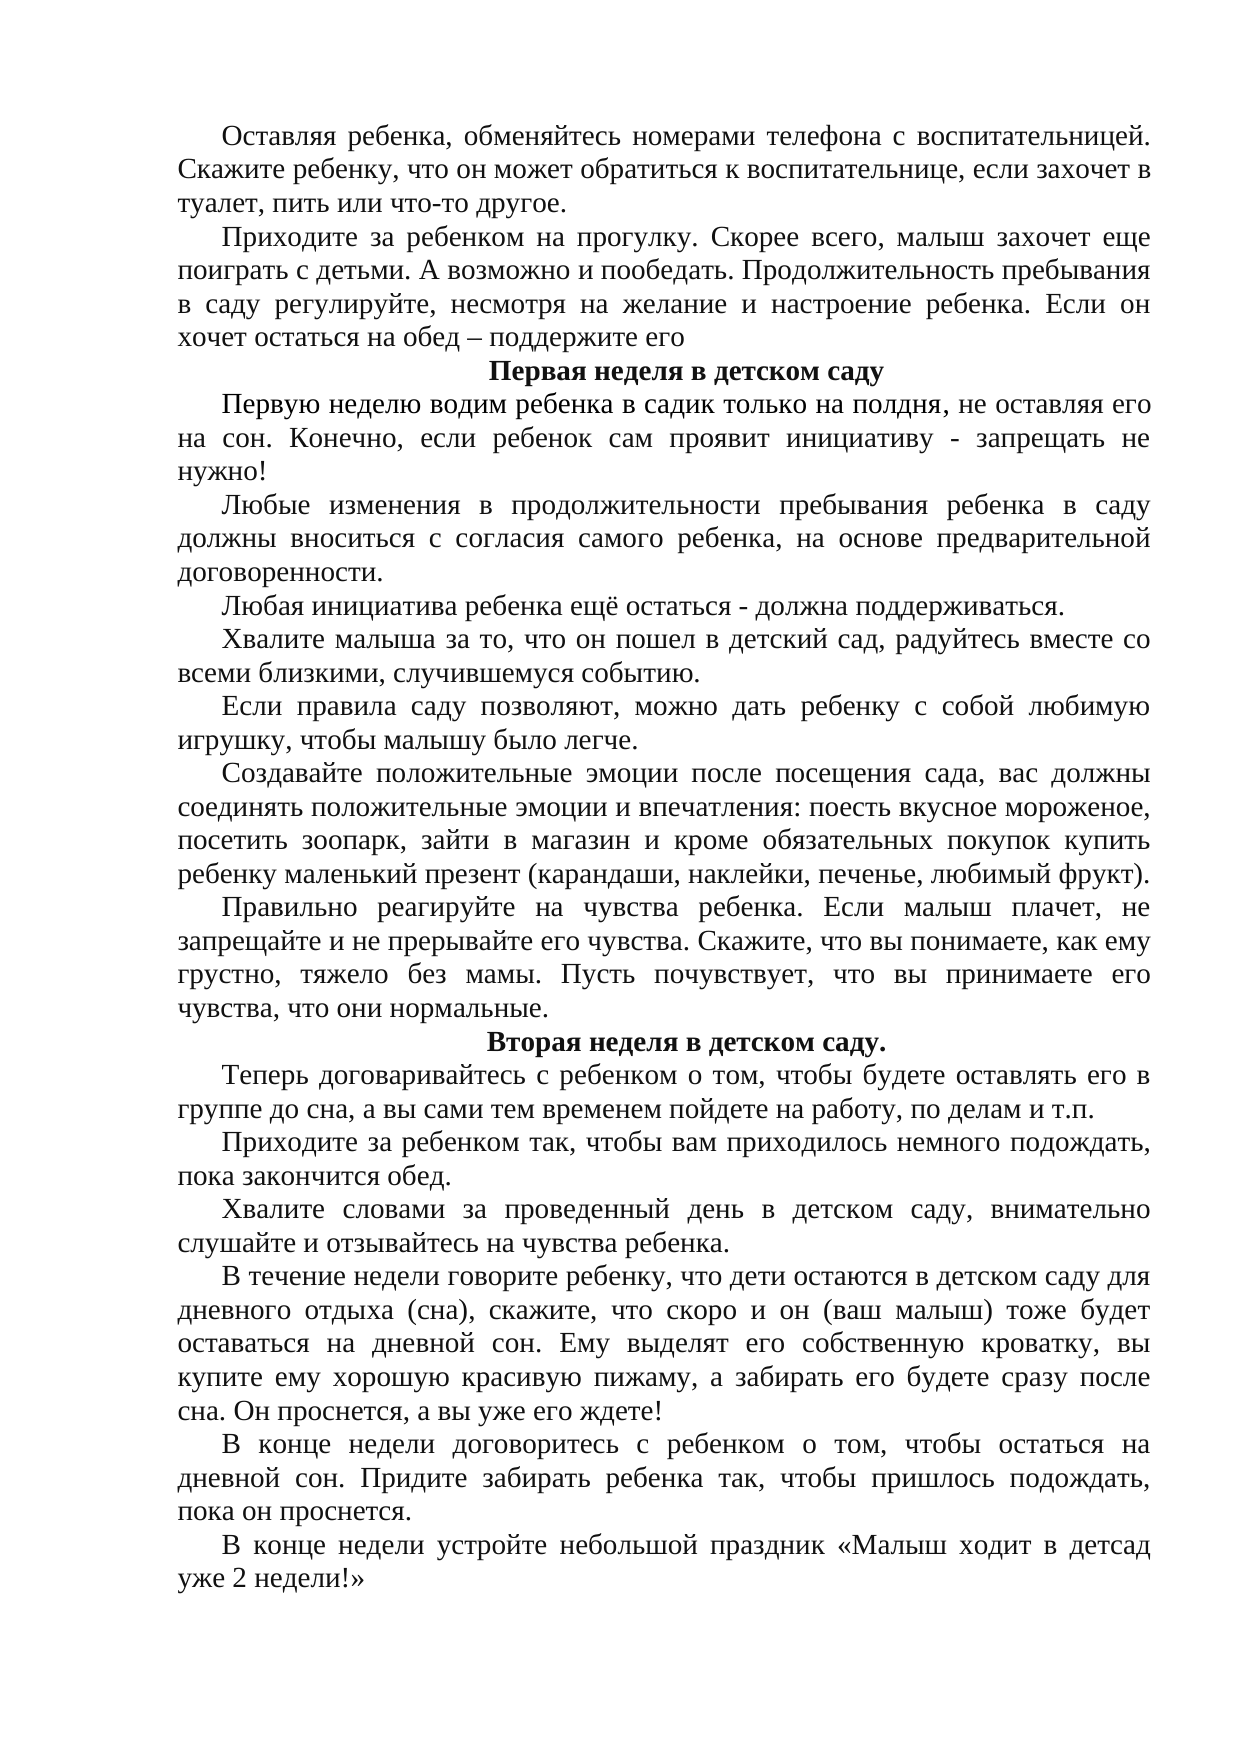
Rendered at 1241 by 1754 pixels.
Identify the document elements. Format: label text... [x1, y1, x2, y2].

text Создавайте положительные эмоции после посещения сада, вас должны соединять положительные эмоции и впечатления: поесть вкусное мороженое, посетить зоопарк, зайти в магазин и кроме обязательных покупок купить ребенку маленький презент (карандаши, наклейки, печенье, любимый фрукт). [177, 755, 1152, 889]
text Первую неделю водим ребенка в садик только на полдня, не оставляя его на сон. Конечно, если ребенок сам проявит инициативу - запрещать не нужно! [177, 386, 1152, 487]
text В конце недели устройте небольшой праздник «Малыш ходит в детсад уже 2 недели!» [177, 1527, 1152, 1594]
text Любая инициатива ребенка ещё остаться - должна поддерживаться. [177, 588, 1152, 621]
text Первая неделя в детском саду [177, 353, 1152, 386]
text Оставляя ребенка, обменяйтесь номерами телефона с воспитательницей. Скажите ребенку, что он может обратиться к воспитательнице, если захочет в туалет, пить или что-то другое. [177, 118, 1152, 219]
text Если правила саду позволяют, можно дать ребенку с собой любимую игрушку, чтобы малышу было легче. [177, 688, 1152, 755]
text Хвалите словами за проведенный день в детском саду, внимательно слушайте и отзывайтесь на чувства ребенка. [177, 1191, 1152, 1258]
text Вторая неделя в детском саду. [177, 1024, 1152, 1057]
text В течение недели говорите ребенку, что дети остаются в детском саду для дневного отдыха (сна), скажите, что скоро и он (ваш малыш) тоже будет оставаться на дневной сон. Ему выделят его собственную кроватку, вы купите ему хорошую красивую пижаму, а забирать его будете сразу после сна. Он проснется, а вы уже его ждете! [177, 1258, 1152, 1426]
text Правильно реагируйте на чувства ребенка. Если малыш плачет, не запрещайте и не прерывайте его чувства. Скажите, что вы понимаете, как ему грустно, тяжело без мамы. Пусть почувствует, что вы принимаете его чувства, что они нормальные. [177, 889, 1152, 1024]
text Приходите за ребенком на прогулку. Скорее всего, малыш захочет еще поиграть с детьми. А возможно и пообедать. Продолжительность пребывания в саду регулируйте, несмотря на желание и настроение ребенка. Если он хочет остаться на обед – поддержите его [177, 219, 1152, 353]
text Теперь договаривайтесь с ребенком о том, чтобы будете оставлять его в группе до сна, а вы сами тем временем пойдете на работу, по делам и т.п. [177, 1057, 1152, 1124]
text В конце недели договоритесь с ребенком о том, чтобы остаться на дневной сон. Придите забирать ребенка так, чтобы пришлось подождать, пока он проснется. [177, 1426, 1152, 1527]
text Хвалите малыша за то, что он пошел в детский сад, радуйтесь вместе со всеми близкими, случившемуся событию. [177, 621, 1152, 688]
text Приходите за ребенком так, чтобы вам приходилось немного подождать, пока закончится обед. [177, 1124, 1152, 1191]
text Любые изменения в продолжительности пребывания ребенка в саду должны вноситься с согласия самого ребенка, на основе предварительной договоренности. [177, 487, 1152, 588]
